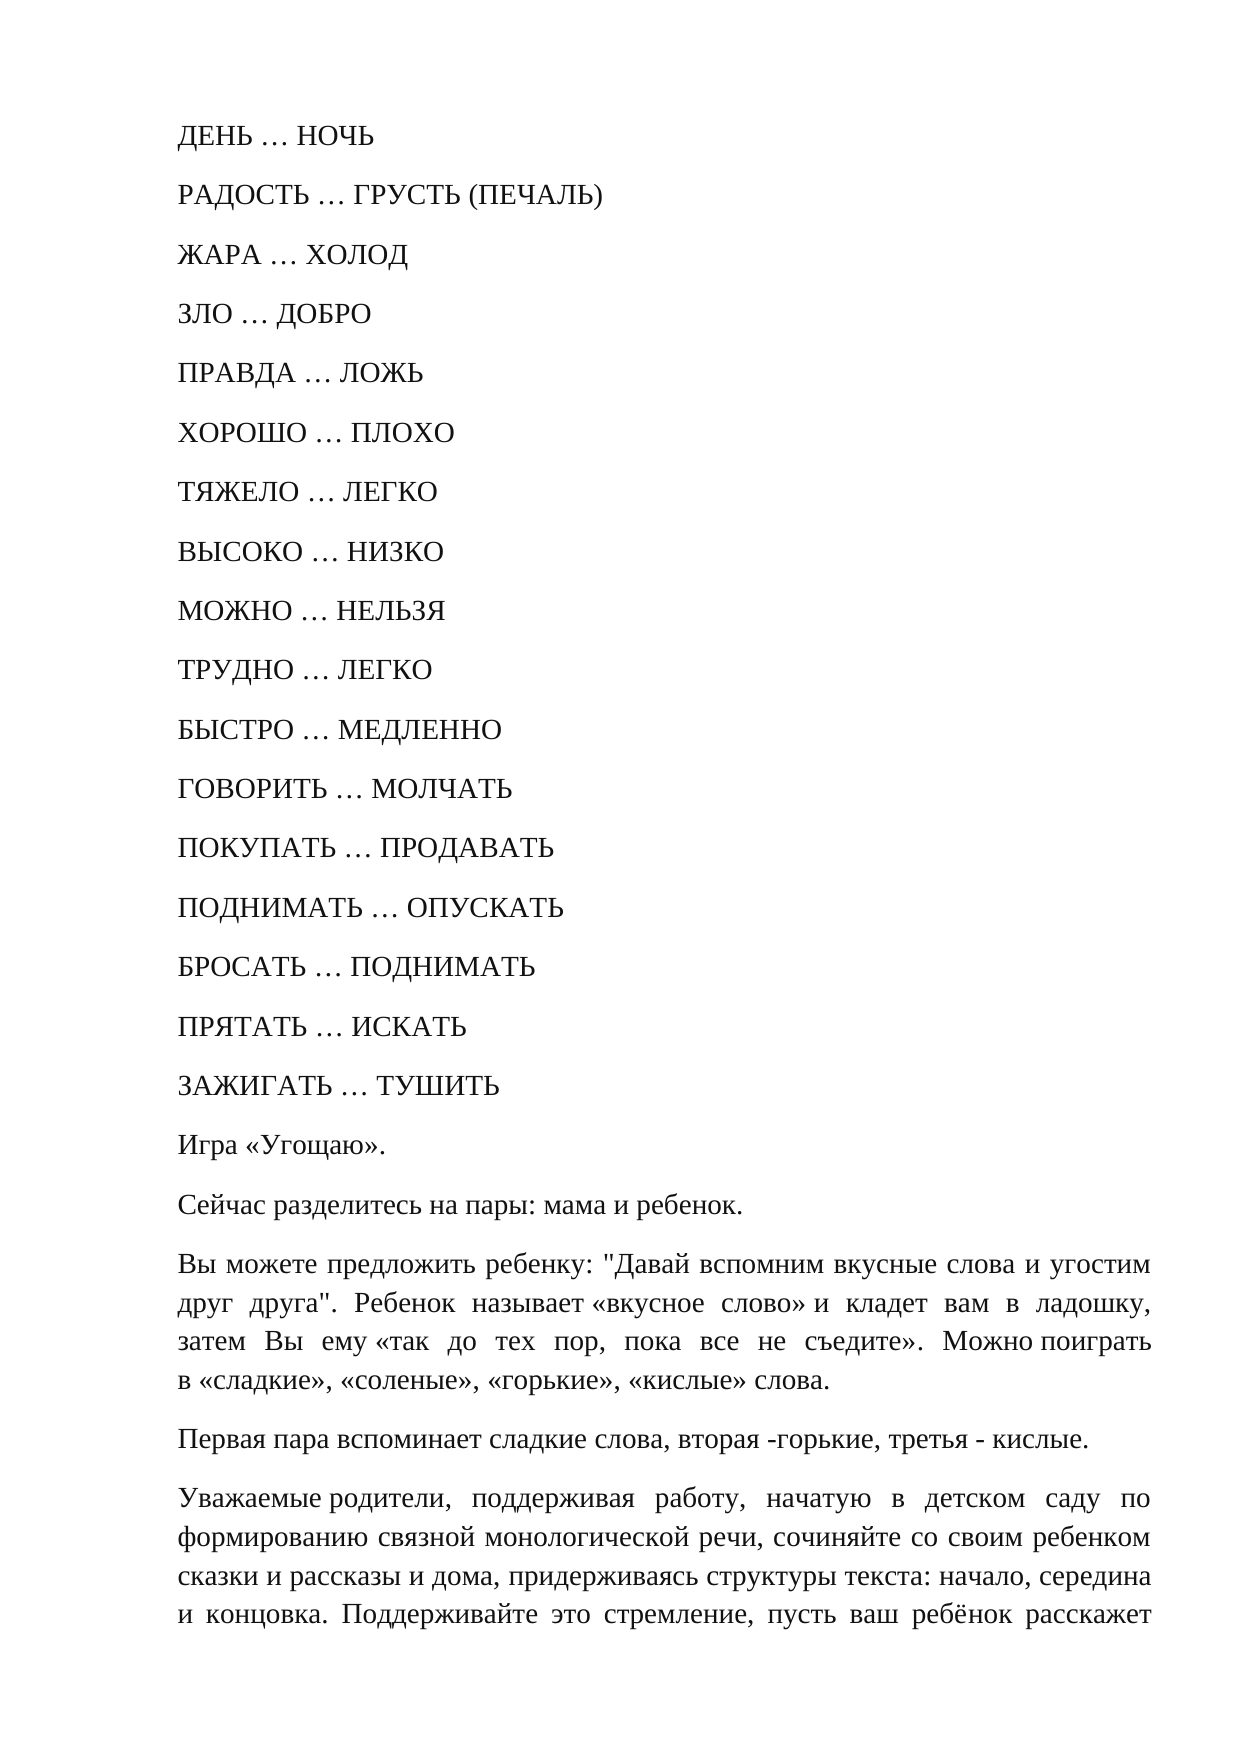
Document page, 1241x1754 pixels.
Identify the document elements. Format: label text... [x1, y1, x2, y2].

text Первая пара вспоминает сладкие слова, вторая -горькие, третья - кислые. [177, 1421, 1152, 1455]
text Сейчас разделитесь на пары: мама и ребенок. [177, 1187, 1152, 1220]
text ДЕНЬ … НОЧЬ [177, 118, 1152, 152]
text ПОДНИМАТЬ … ОПУСКАТЬ [177, 890, 1152, 923]
text ГОВОРИТЬ … МОЛЧАТЬ [177, 771, 1152, 805]
text ЗЛО … ДОБРО [177, 296, 1152, 330]
text ТЯЖЕЛО … ЛЕГКО [177, 474, 1152, 508]
text Игра «Угощаю». [177, 1127, 1152, 1161]
text Вы можете предложить ребенку: "Давай вспомним вкусные слова и угостим друг друга". Ребенок называет «вкусное слово» и кладет вам в ладошку, затем Вы ему «так до тех пор, пока все не съедите». Можно поиграть в «сладкие», «соленые», «горькие», «кислые» слова. [177, 1246, 1152, 1395]
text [177, 1481, 1152, 1630]
text БЫСТРО … МЕДЛЕННО [177, 712, 1152, 745]
text ХОРОШО … ПЛОХО [177, 415, 1152, 448]
text БРОСАТЬ … ПОДНИМАТЬ [177, 949, 1152, 983]
text ВЫСОКО … НИЗКО [177, 534, 1152, 567]
text ПРЯТАТЬ … ИСКАТЬ [177, 1009, 1152, 1042]
text ЗАЖИГАТЬ … ТУШИТЬ [177, 1068, 1152, 1102]
text МОЖНО … НЕЛЬЗЯ [177, 593, 1152, 627]
text ТРУДНО … ЛЕГКО [177, 652, 1152, 686]
text РАДОСТЬ … ГРУСТЬ (ПЕЧАЛЬ) [177, 177, 1152, 211]
text ЖАРА … ХОЛОД [177, 237, 1152, 270]
text ПРАВДА … ЛОЖЬ [177, 356, 1152, 389]
text ПОКУПАТЬ … ПРОДАВАТЬ [177, 831, 1152, 864]
